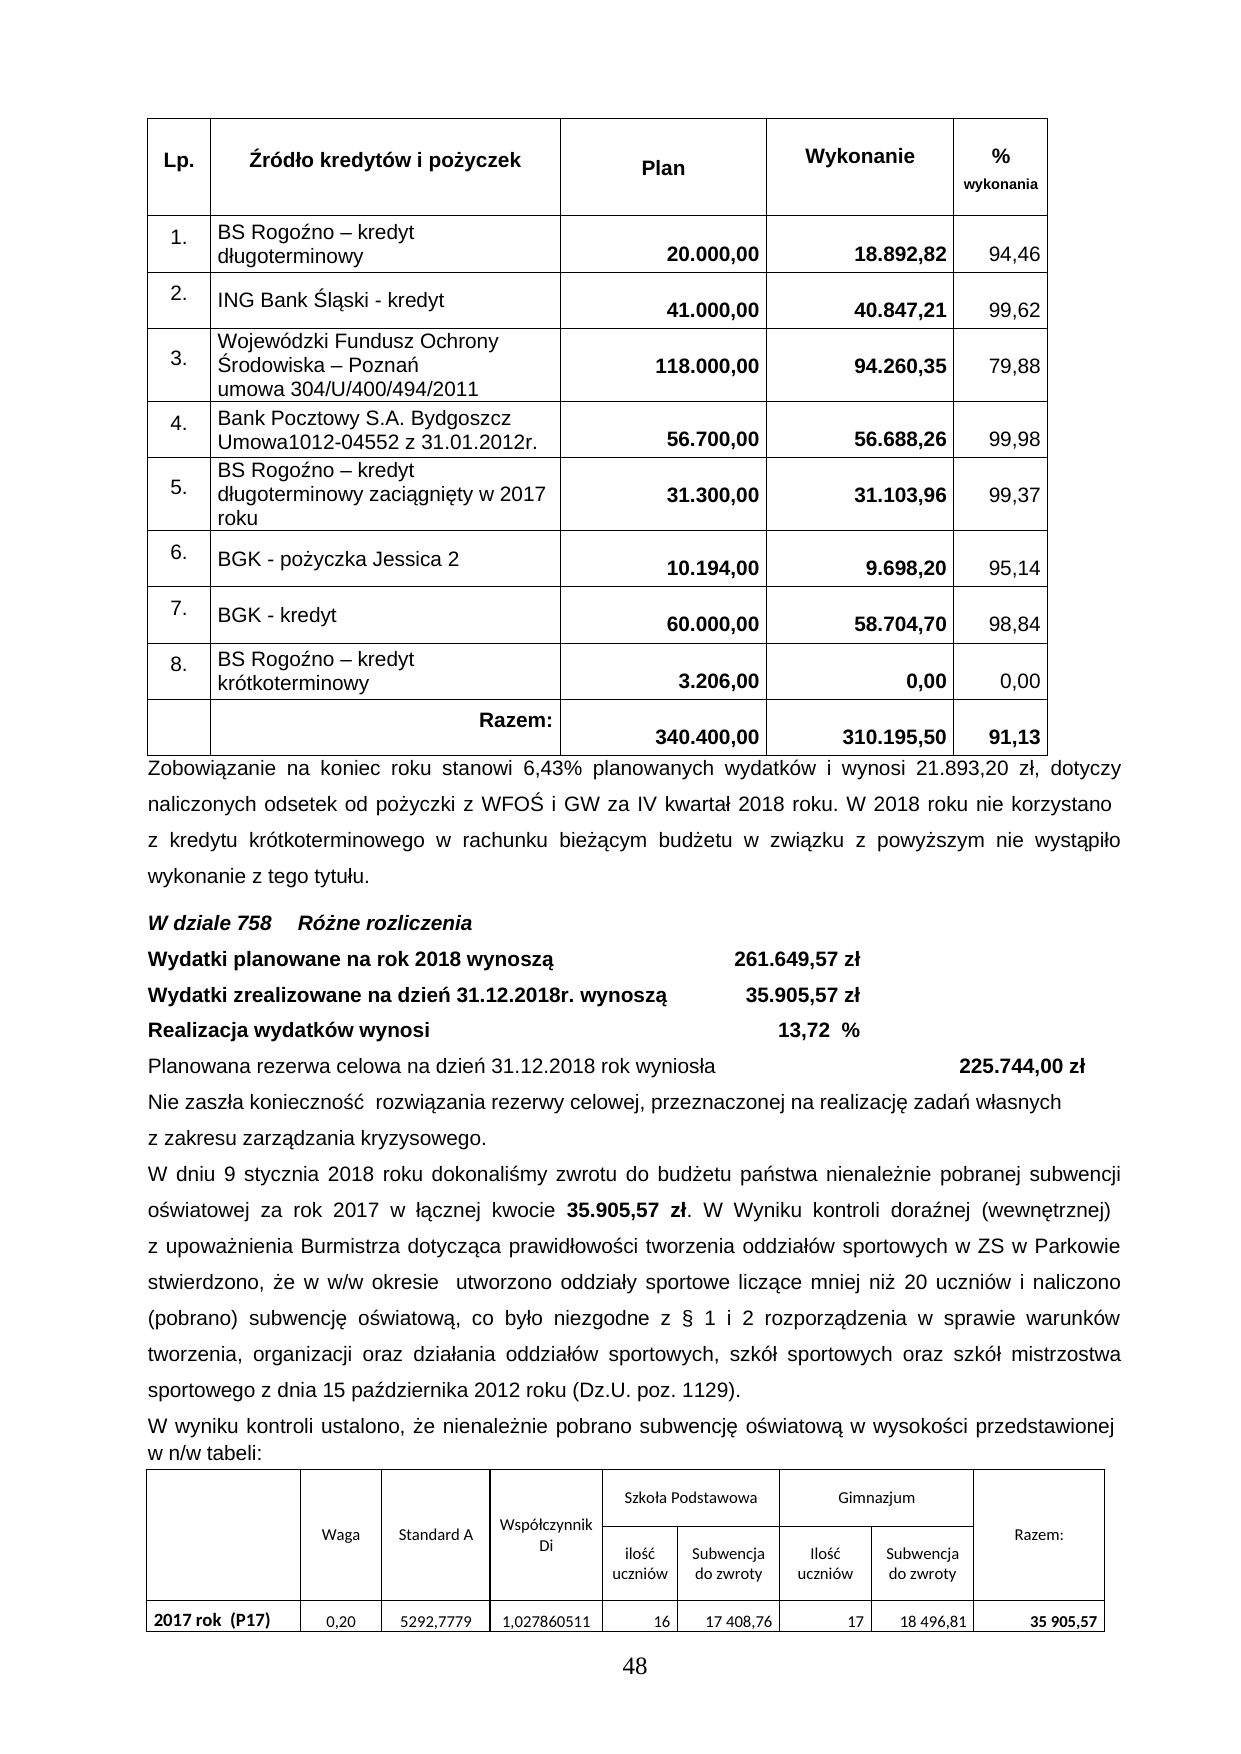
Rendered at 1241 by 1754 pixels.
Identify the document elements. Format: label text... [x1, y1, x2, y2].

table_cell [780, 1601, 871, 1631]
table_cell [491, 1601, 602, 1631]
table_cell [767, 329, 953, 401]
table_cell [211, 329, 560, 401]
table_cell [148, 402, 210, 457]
text Wydatki zrealizowane na dzień 31.12.2018r. wynoszą 35.905,57 zł [148, 982, 1122, 1006]
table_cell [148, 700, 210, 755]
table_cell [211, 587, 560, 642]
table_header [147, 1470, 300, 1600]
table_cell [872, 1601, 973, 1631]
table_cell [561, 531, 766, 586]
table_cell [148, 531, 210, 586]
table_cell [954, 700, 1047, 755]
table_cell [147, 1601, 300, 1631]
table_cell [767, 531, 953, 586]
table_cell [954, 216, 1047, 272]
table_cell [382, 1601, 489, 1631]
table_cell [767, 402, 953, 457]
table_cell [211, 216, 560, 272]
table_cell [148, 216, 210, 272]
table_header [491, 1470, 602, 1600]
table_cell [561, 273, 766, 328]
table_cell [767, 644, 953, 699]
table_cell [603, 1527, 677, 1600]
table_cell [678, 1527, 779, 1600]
text Realizacja wydatków wynosi 13,72 % [148, 1018, 1122, 1042]
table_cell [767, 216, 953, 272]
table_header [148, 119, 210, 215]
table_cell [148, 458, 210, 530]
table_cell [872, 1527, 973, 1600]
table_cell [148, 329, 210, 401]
text W dniu 9 stycznia 2018 roku dokonaliśmy zwrotu do budżetu państwa nienależnie pobranej subwencji oświatowej za rok 2017 w łącznej kwocie 35.905,57 zł. W Wyniku kontroli doraźnej (wewnętrznej) z upoważnienia Burmistrza dotycząca prawidłowości tworzenia oddziałów sportowych w ZS w Parkowie stwierdzono, że w w/w okresie utworzono oddziały sportowe liczące mniej niż 20 uczniów i naliczono (pobrano) subwencję oświatową, co było niezgodne z § 1 i 2 rozporządzenia w sprawie warunków tworzenia, organizacji oraz działania oddziałów sportowych, szkół sportowych oraz szkół mistrzostwa sportowego z dnia 15 października 2012 roku (Dz.U. poz. 1129). [148, 1162, 1122, 1402]
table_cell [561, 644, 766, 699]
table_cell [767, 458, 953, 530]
text Zobowiązanie na koniec roku stanowi 6,43% planowanych wydatków i wynosi 21.893,20 zł, dotyczy naliczonych odsetek od pożyczki z WFOŚ i GW za IV kwartał 2018 roku. W 2018 roku nie korzystano z kredytu krótkoterminowego w rachunku bieżącym budżetu w związku z powyższym nie wystąpiło wykonanie z tego tytułu. [148, 756, 1122, 888]
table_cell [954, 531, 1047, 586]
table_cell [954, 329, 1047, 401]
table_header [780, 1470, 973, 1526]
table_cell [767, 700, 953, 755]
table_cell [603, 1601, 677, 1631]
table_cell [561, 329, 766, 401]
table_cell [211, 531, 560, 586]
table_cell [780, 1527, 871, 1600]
text W wyniku kontroli ustalono, że nienależnie pobrano subwencję oświatową w wysokości przedstawionej w n/w tabeli: [148, 1414, 1122, 1465]
text Wydatki planowane na rok 2018 wynoszą 261.649,57 zł [148, 946, 1122, 970]
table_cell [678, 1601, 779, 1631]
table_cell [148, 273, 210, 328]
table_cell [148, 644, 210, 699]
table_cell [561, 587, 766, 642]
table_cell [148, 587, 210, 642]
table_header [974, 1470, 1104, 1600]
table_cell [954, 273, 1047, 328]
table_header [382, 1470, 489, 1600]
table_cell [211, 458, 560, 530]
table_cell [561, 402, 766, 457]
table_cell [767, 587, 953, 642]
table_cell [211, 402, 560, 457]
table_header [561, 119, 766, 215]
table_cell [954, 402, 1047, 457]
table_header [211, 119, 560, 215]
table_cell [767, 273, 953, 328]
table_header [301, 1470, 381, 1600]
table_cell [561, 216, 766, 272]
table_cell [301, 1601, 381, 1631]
text W dziale 758 Różne rozliczenia [148, 911, 1122, 934]
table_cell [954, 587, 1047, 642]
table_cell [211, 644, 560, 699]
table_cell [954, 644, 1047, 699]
text Planowana rezerwa celowa na dzień 31.12.2018 rok wyniosła 225.744,00 zł Nie zaszła konieczność rozwiązania rezerwy celowej, przeznaczonej na realizację zadań własnych z zakresu zarządzania kryzysowego. [148, 1054, 1122, 1150]
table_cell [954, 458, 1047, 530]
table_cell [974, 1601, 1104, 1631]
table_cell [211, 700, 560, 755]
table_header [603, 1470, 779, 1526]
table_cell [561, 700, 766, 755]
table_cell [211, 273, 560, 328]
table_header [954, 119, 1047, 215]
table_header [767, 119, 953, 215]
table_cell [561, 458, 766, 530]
